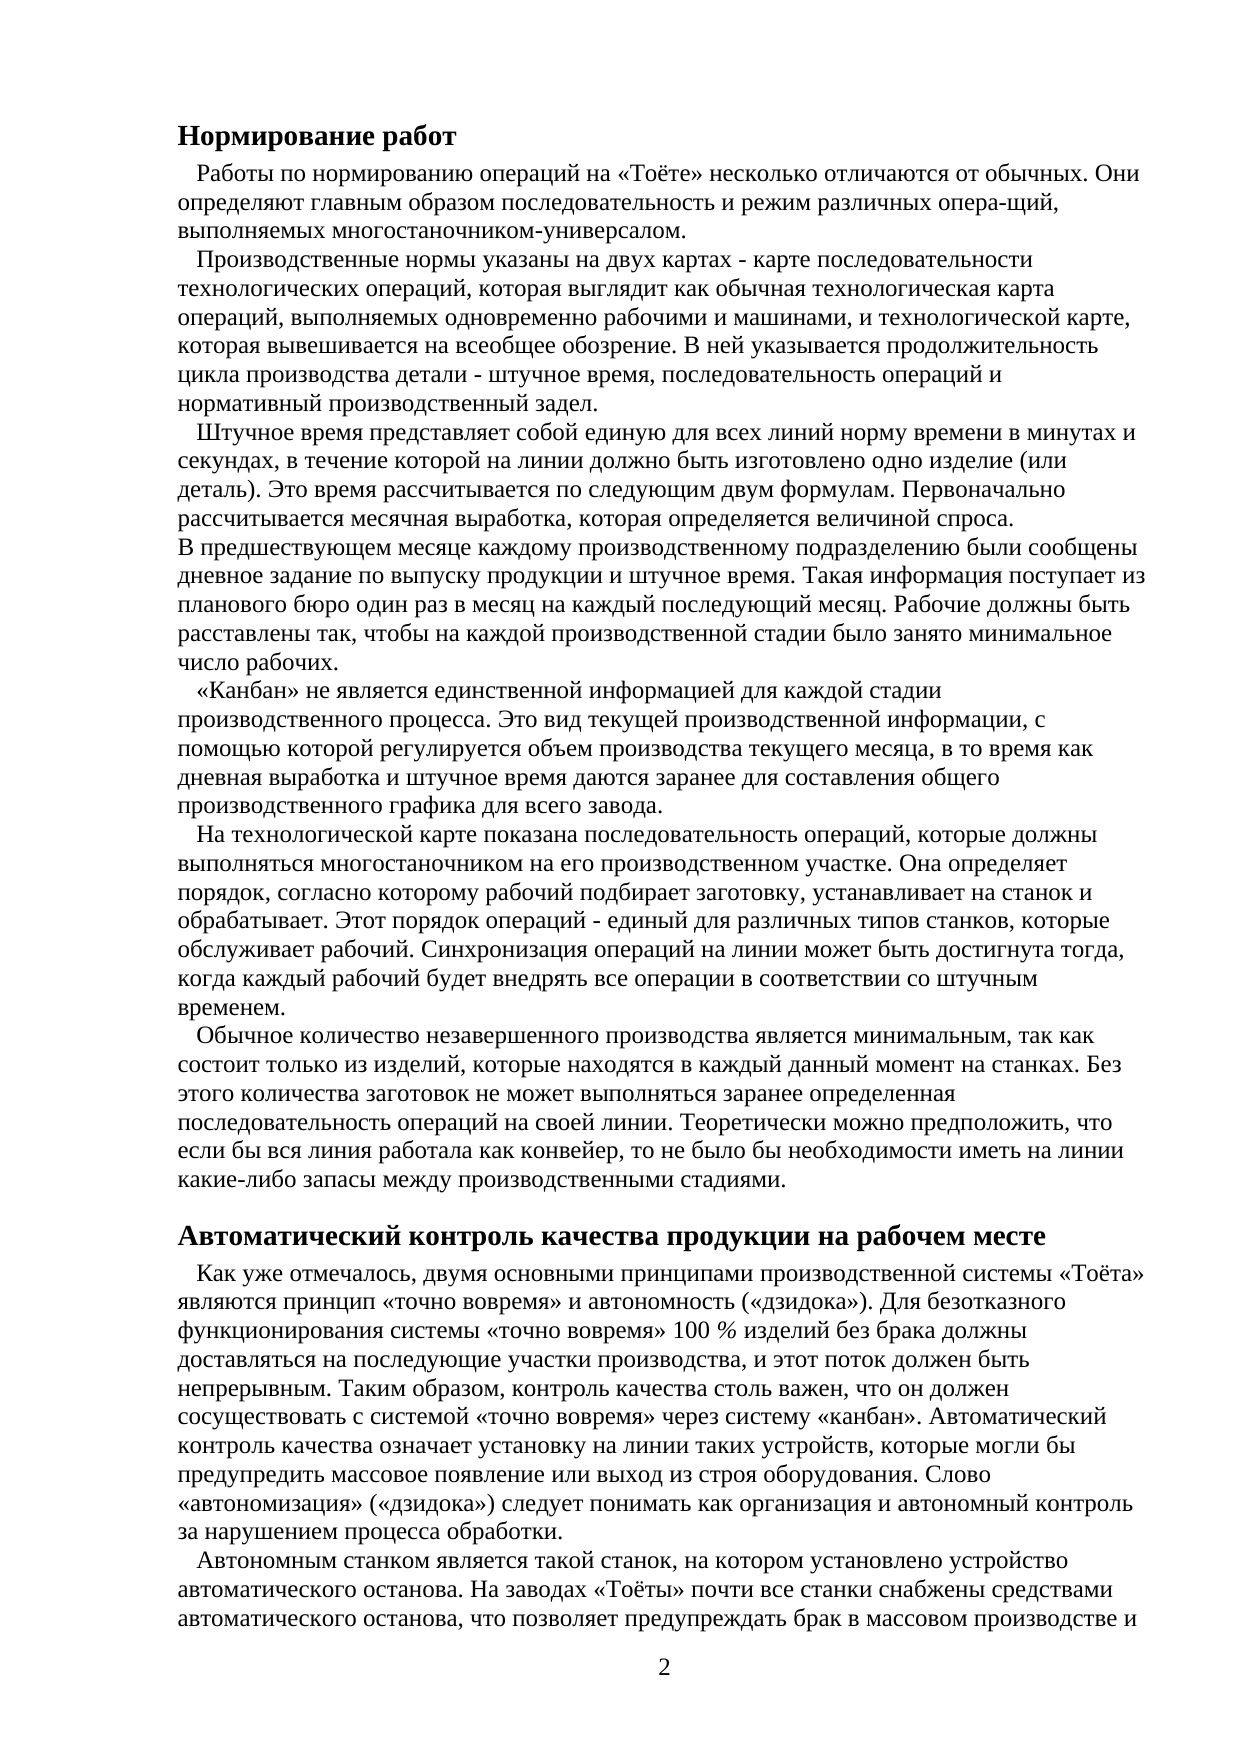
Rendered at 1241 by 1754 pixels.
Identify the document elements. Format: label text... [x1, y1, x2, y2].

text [177, 1545, 1152, 1631]
text Как уже отмечалось, двумя основными принципами производственной системы «Тоёта» являются принцип «точно вовремя» и автономность («дзидока»). Для безотказного функционирования системы «точно вовремя» 100 % изделий без брака должны доставляться на последующие участки производства, и этот поток должен быть непрерывным. Таким образом, контроль качества столь важен, что он должен сосуществовать с системой «точно вовремя» через систему «канбан». Автоматический контроль качества означает установку на линии таких устройств, которые могли бы предупредить массовое появление или выход из строя оборудования. Слово «автономизация» («дзидока») следует понимать как организация и автономный контроль за нарушением процесса обработки. [177, 1258, 1152, 1545]
text Производственные нормы указаны на двух картах - карте последовательности технологических операций, которая выглядит как обычная технологическая карта операций, выполняемых одновременно рабочими и машинами, и технологической карте, которая вывешивается на всеобщее обозрение. В ней указывается продолжительность цикла производства детали - штучное время, последовательность операций и нормативный производственный задел. [177, 244, 1152, 417]
text В предшествующем месяце каждому производственному подразделению были сообщены дневное задание по выпуску продукции и штучное время. Такая информация поступает из планового бюро один раз в месяц на каждый последующий месяц. Рабочие должны быть расставлены так, чтобы на каждой производственной стадии было занято минимальное число рабочих. [177, 532, 1152, 675]
subtitle Автоматический контроль качества продукции на рабочем месте [177, 1218, 1152, 1251]
subtitle Нормирование работ [177, 118, 1152, 152]
text На технологической карте показана последовательность операций, которые должны выполняться многостаночником на его производственном участке. Она определяет порядок, согласно которому рабочий подбирает заготовку, устанавливает на станок и обрабатывает. Этот порядок операций - единый для различных типов станков, которые обслуживает рабочий. Синхронизация операций на линии может быть достигнута тогда, когда каждый рабочий будет внедрять все операции в соответствии со штучным временем. [177, 819, 1152, 1020]
text Штучное время представляет собой единую для всех линий норму времени в минутах и секундах, в течение которой на линии должно быть изготовлено одно изделие (или деталь). Это время рассчитывается по следующим двум формулам. Первоначально рассчитывается месячная выработка, которая определяется величиной спроса. [177, 417, 1152, 532]
text Работы по нормированию операций на «Тоёте» несколько отличаются от обычных. Они определяют главным образом последовательность и режим различных опера-щий, выполняемых многостаночником-универсалом. [177, 158, 1152, 244]
text Обычное количество незавершенного производства является минимальным, так как состоит только из изделий, которые находятся в каждый данный момент на станках. Без этого количества заготовок не может выполняться заранее определенная последовательность операций на своей линии. Теоретически можно предположить, что если бы вся линия работала как конвейер, то не было бы необходимости иметь на линии какие-либо запасы между производственными стадиями. [177, 1020, 1152, 1193]
text «Канбан» не является единственной информацией для каждой стадии производственного процесса. Это вид текущей производственной информации, с помощью которой регулируется объем производства текущего месяца, в то время как дневная выработка и штучное время даются заранее для составления общего производственного графика для всего завода. [177, 675, 1152, 819]
